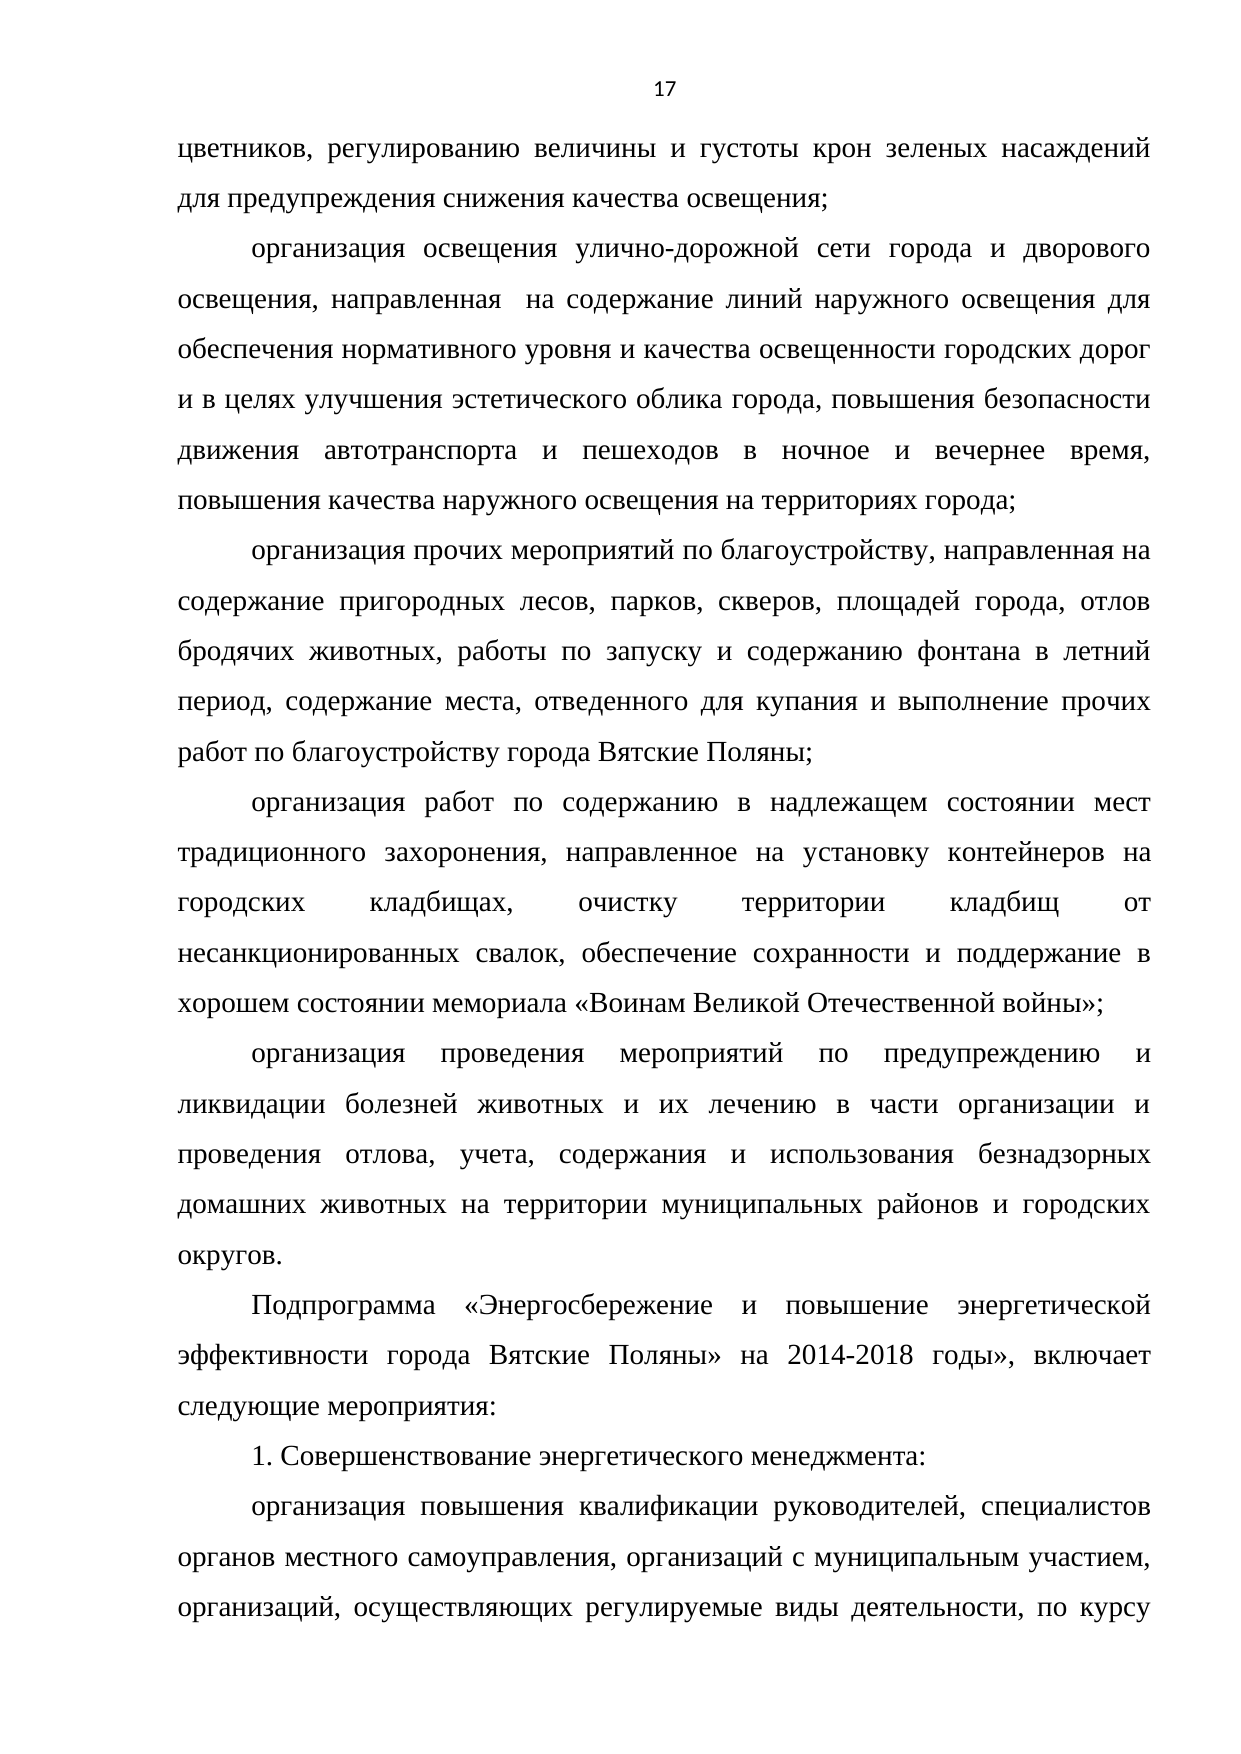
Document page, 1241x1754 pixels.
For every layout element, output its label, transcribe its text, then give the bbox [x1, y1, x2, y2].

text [177, 130, 1152, 214]
text организация освещения улично-дорожной сети города и дворового освещения, направленная на содержание линий наружного освещения для обеспечения нормативного уровня и качества освещенности городских дорог и в целях улучшения эстетического облика города, повышения безопасности движения автотранспорта и пешеходов в ночное и вечернее время, повышения качества наружного освещения на территориях города; [177, 231, 1152, 516]
text организация прочих мероприятий по благоустройству, направленная на содержание пригородных лесов, парков, скверов, площадей города, отлов бродячих животных, работы по запуску и содержанию фонтана в летний период, содержание места, отведенного для купания и выполнение прочих работ по благоустройству города Вятские Поляны; [177, 532, 1152, 767]
text организация проведения мероприятий по предупреждению и ликвидации болезней животных и их лечению в части организации и проведения отлова, учета, содержания и использования безнадзорных домашних животных на территории муниципальных районов и городских округов. [177, 1036, 1152, 1270]
text организация работ по содержанию в надлежащем состоянии мест традиционного захоронения, направленное на установку контейнеров на городских кладбищах, очистку территории кладбищ от несанкционированных свалок, обеспечение сохранности и поддержание в хорошем состоянии мемориала «Воинам Великой Отечественной войны»; [177, 784, 1152, 1019]
text Подпрограмма «Энергосбережение и повышение энергетической эффективности города Вятские Поляны» на 2014-2018 годы», включает следующие мероприятия: [177, 1287, 1152, 1421]
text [177, 1488, 1152, 1622]
text 1. Совершенствование энергетического менеджмента: [177, 1438, 1152, 1472]
